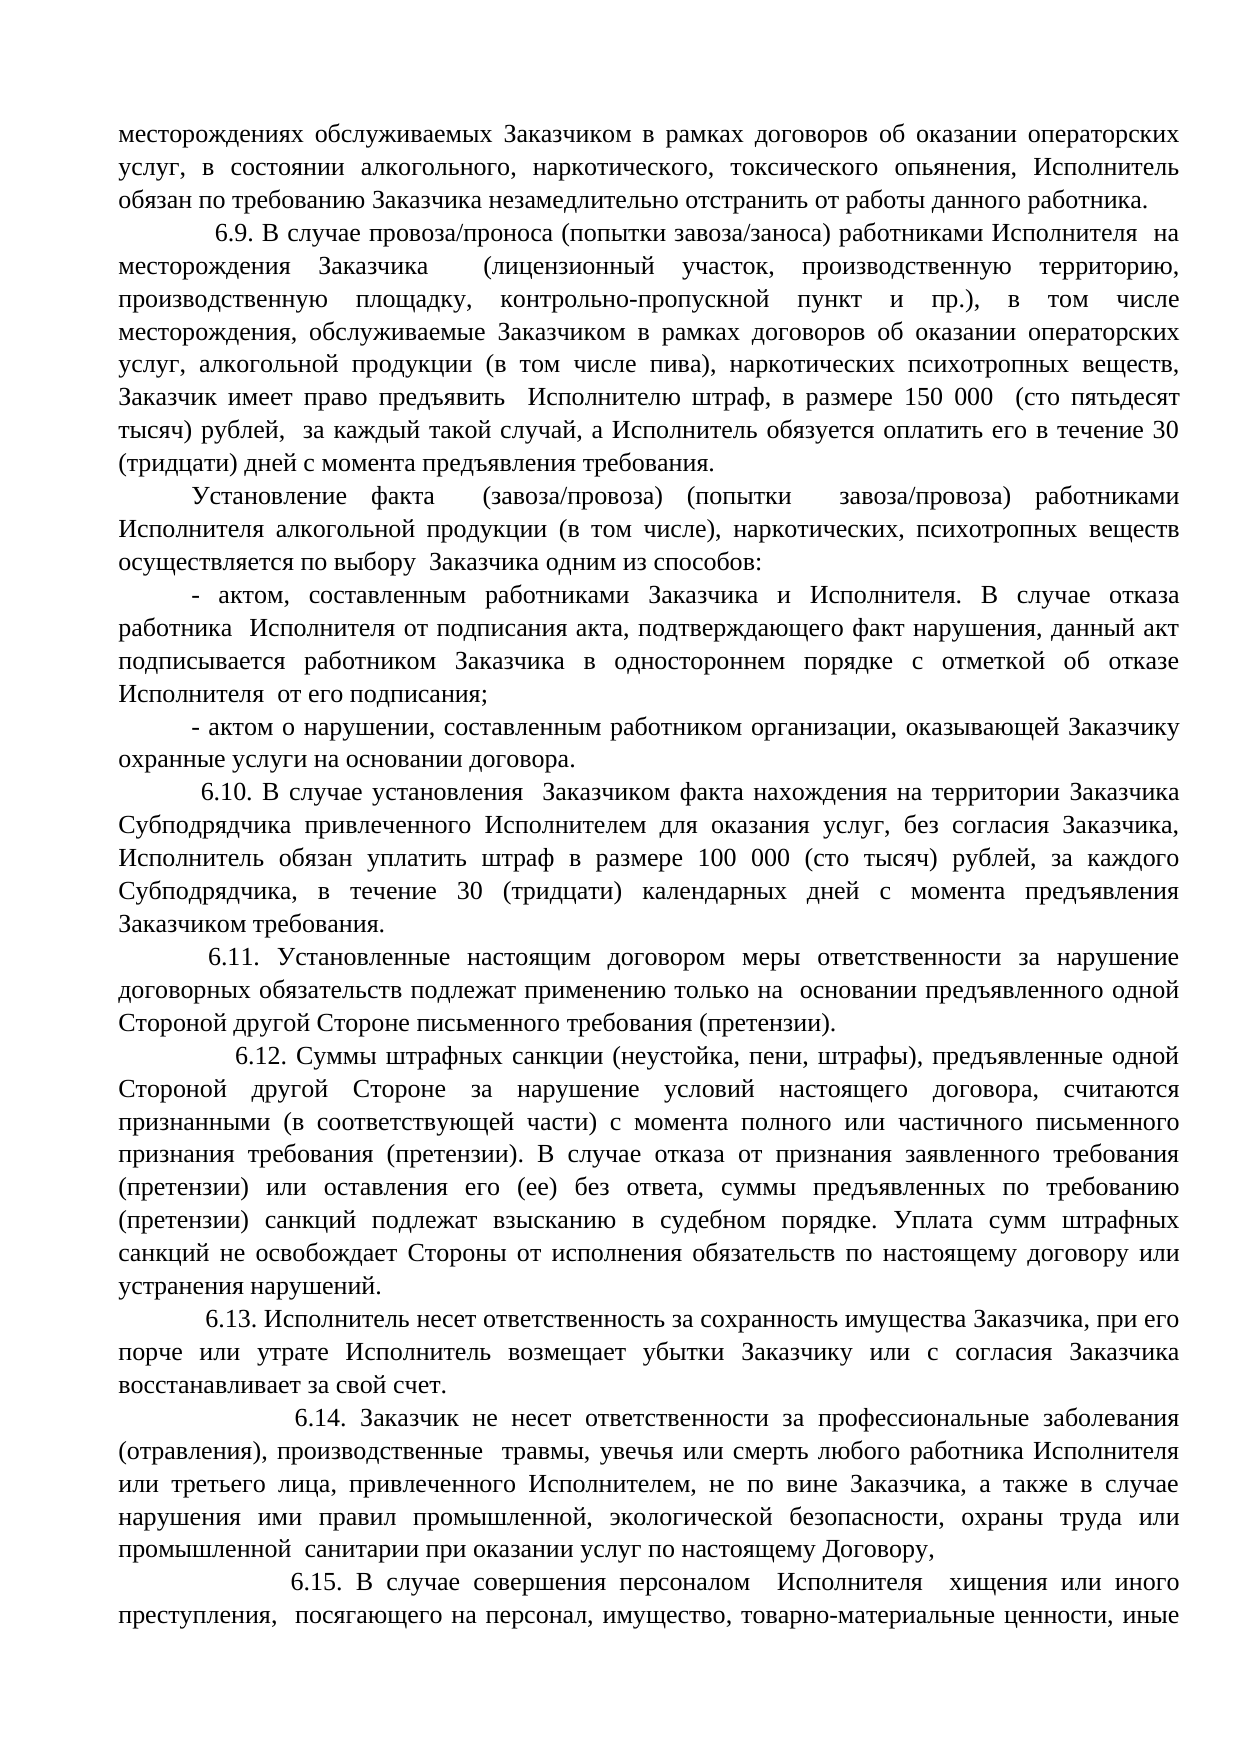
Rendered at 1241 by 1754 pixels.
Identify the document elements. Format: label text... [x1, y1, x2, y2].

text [118, 1566, 1181, 1629]
text 6.14. Заказчик не несет ответственности за профессиональные заболевания (отравления), производственные травмы, увечья или смерть любого работника Исполнителя или третьего лица, привлеченного Исполнителем, не по вине Заказчика, а также в случае нарушения ими правил промышленной, экологической безопасности, охраны труда или промышленной санитарии при оказании услуг по настоящему Договору, [118, 1402, 1181, 1563]
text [118, 118, 1181, 214]
text - актом, составленным работниками Заказчика и Исполнителя. В случае отказа работника Исполнителя от подписания акта, подтверждающего факт нарушения, данный акт подписывается работником Заказчика в одностороннем порядке с отметкой об отказе Исполнителя от его подписания; [118, 579, 1181, 708]
text - актом о нарушении, составленным работником организации, оказывающей Заказчику охранные услуги на основании договора. [118, 711, 1181, 773]
text 6.10. В случае установления Заказчиком факта нахождения на территории Заказчика Субподрядчика привлеченного Исполнителем для оказания услуг, без согласия Заказчика, Исполнитель обязан уплатить штраф в размере 100 000 (сто тысяч) рублей, за каждого Субподрядчика, в течение 30 (тридцати) календарных дней с момента предъявления Заказчиком требования. [118, 776, 1181, 938]
text 6.12. Суммы штрафных санкции (неустойка, пени, штрафы), предъявленные одной Стороной другой Стороне за нарушение условий настоящего договора, считаются признанными (в соответствующей части) с момента полного или частичного письменного признания требования (претензии). В случае отказа от признания заявленного требования (претензии) или оставления его (ее) без ответа, суммы предъявленных по требованию (претензии) санкций подлежат взысканию в судебном порядке. Уплата сумм штрафных санкций не освобождает Стороны от исполнения обязательств по настоящему договору или устранения нарушений. [118, 1040, 1181, 1300]
text 6.9. В случае провоза/проноса (попытки завоза/заноса) работниками Исполнителя на месторождения Заказчика (лицензионный участок, производственную территорию, производственную площадку, контрольно-пропускной пункт и пр.), в том числе месторождения, обслуживаемые Заказчиком в рамках договоров об оказании операторских услуг, алкогольной продукции (в том числе пива), наркотических психотропных веществ, Заказчик имеет право предъявить Исполнителю штраф, в размере 150 000 (сто пятьдесят тысяч) рублей, за каждый такой случай, а Исполнитель обязуется оплатить его в течение 30 (тридцати) дней с момента предъявления требования. [118, 217, 1181, 477]
text Установление факта (завоза/провоза) (попытки завоза/провоза) работниками Исполнителя алкогольной продукции (в том числе), наркотических, психотропных веществ осуществляется по выбору Заказчика одним из способов: [118, 480, 1181, 576]
text 6.11. Установленные настоящим договором меры ответственности за нарушение договорных обязательств подлежат применению только на основании предъявленного одной Стороной другой Стороне письменного требования (претензии). [118, 941, 1181, 1037]
text 6.13. Исполнитель несет ответственность за сохранность имущества Заказчика, при его порче или утрате Исполнитель возмещает убытки Заказчику или с согласия Заказчика восстанавливает за свой счет. [118, 1303, 1181, 1399]
